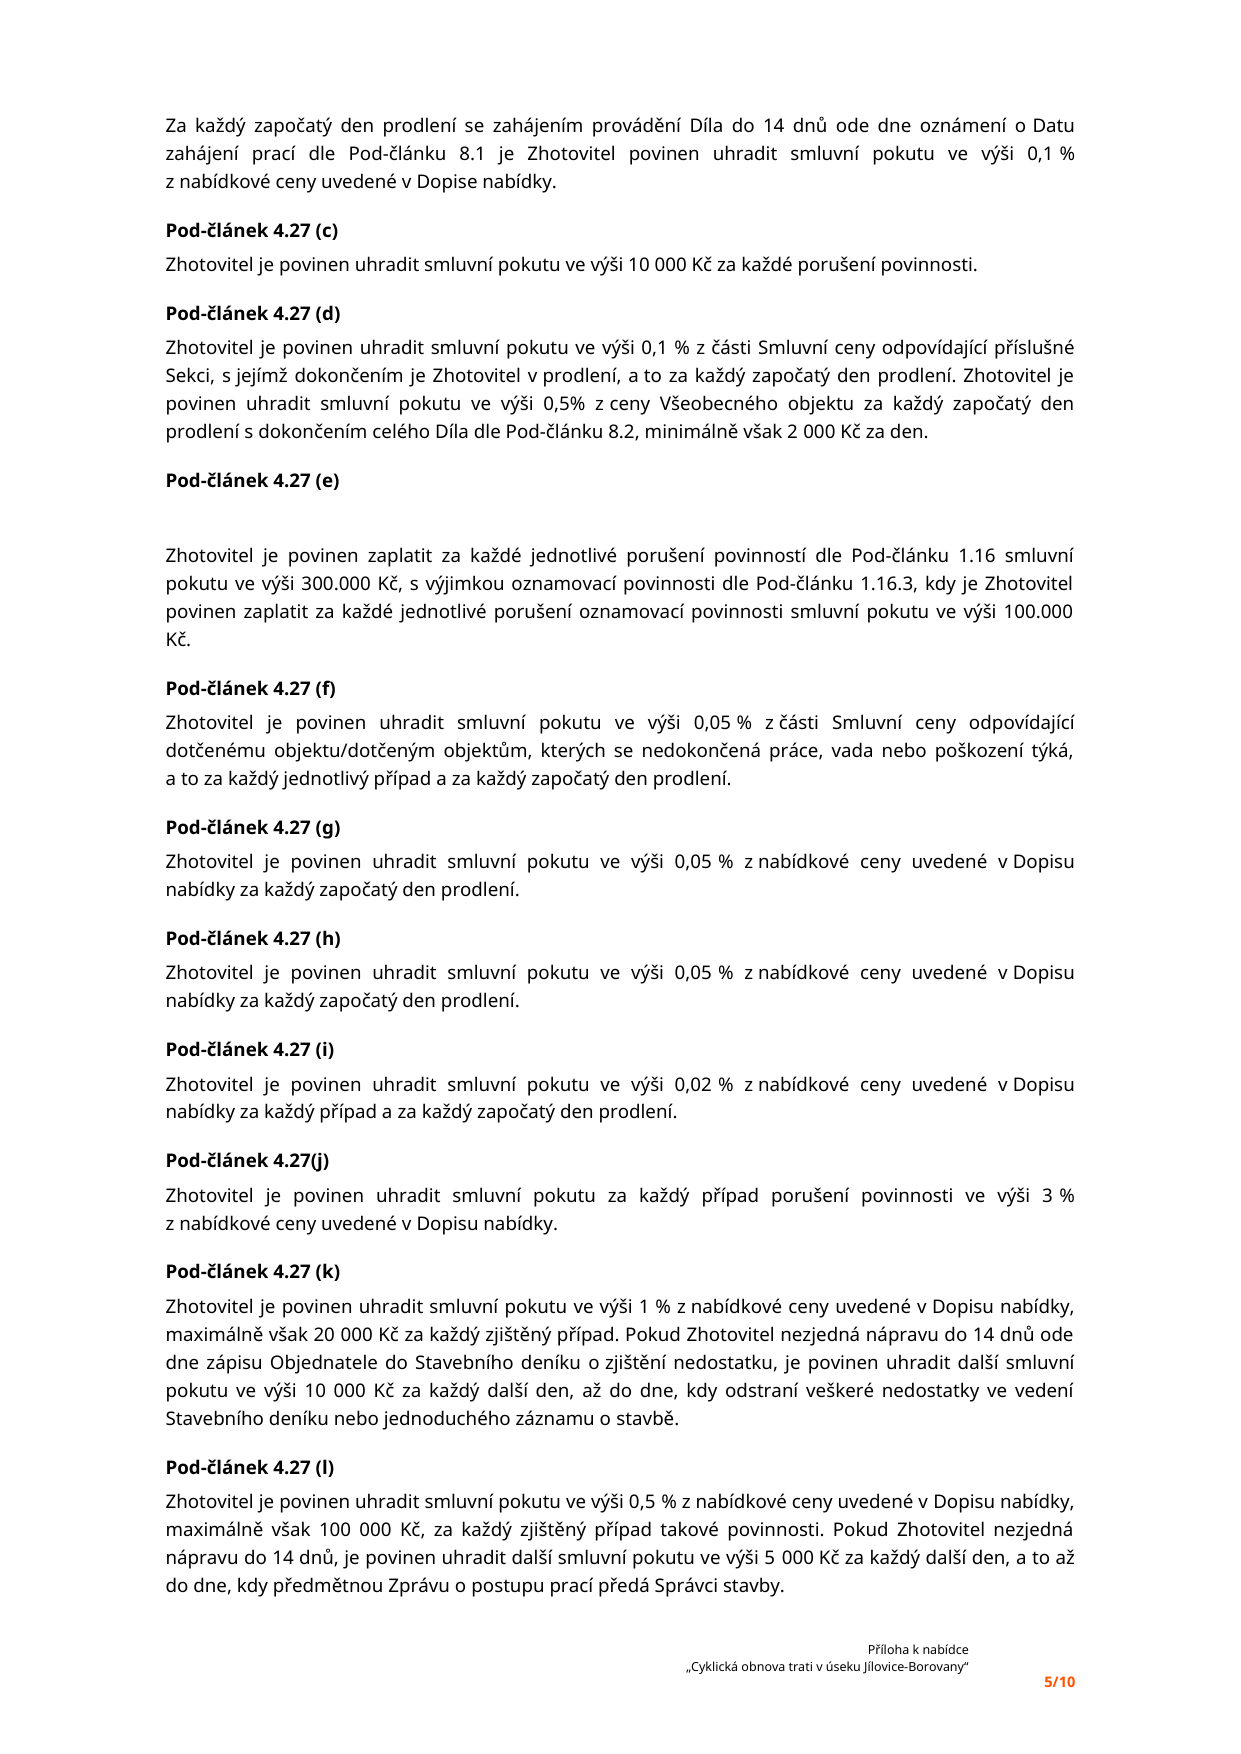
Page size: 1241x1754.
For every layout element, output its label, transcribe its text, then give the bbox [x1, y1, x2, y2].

text Zhotovitel je povinen uhradit smluvní pokutu ve výši 0,05 % z části Smluvní ceny odpovídající dotčenému objektu/dotčeným objektům, kterých se nedokončená práce, vada nebo poškození týká, a to za každý jednotlivý případ a za každý započatý den prodlení. [165, 709, 1075, 791]
text Zhotovitel je povinen uhradit smluvní pokutu ve výši 0,02 % z nabídkové ceny uvedené v Dopisu nabídky za každý případ a za každý započatý den prodlení. [165, 1071, 1075, 1124]
text Zhotovitel je povinen uhradit smluvní pokutu za každý případ porušení povinnosti ve výši 3 % z nabídkové ceny uvedené v Dopisu nabídky. [165, 1182, 1075, 1236]
text Zhotovitel je povinen uhradit smluvní pokutu ve výši 1 % z nabídkové ceny uvedené v Dopisu nabídky, maximálně však 20 000 Kč za každý zjištěný případ. Pokud Zhotovitel nezjedná nápravu do 14 dnů ode dne zápisu Objednatele do Stavebního deníku o zjištění nedostatku, je povinen uhradit další smluvní pokutu ve výši 10 000 Kč za každý další den, až do dne, kdy odstraní veškeré nedostatky ve vedení Stavebního deníku nebo jednoduchého záznamu o stavbě. [165, 1293, 1075, 1431]
text Zhotovitel je povinen uhradit smluvní pokutu ve výši 10 000 Kč za každé porušení povinnosti. [165, 251, 1075, 277]
text Pod-článek 4.27 (l) [165, 1454, 1075, 1479]
text Za každý započatý den prodlení se zahájením provádění Díla do 14 dnů ode dne oznámení o Datu zahájení prací dle Pod-článku 8.1 je Zhotovitel povinen uhradit smluvní pokutu ve výši 0,1 % z nabídkové ceny uvedené v Dopise nabídky. [165, 112, 1075, 194]
text Pod-článek 4.27 (i) [165, 1037, 1075, 1062]
text Pod-článek 4.27(j) [165, 1148, 1075, 1173]
text Zhotovitel je povinen uhradit smluvní pokutu ve výši 0,05 % z nabídkové ceny uvedené v Dopisu nabídky za každý započatý den prodlení. [165, 960, 1075, 1013]
text Pod-článek 4.27 (f) [165, 675, 1075, 701]
text Pod-článek 4.27 (d) [165, 300, 1075, 326]
text Pod-článek 4.27 (e) [165, 467, 1075, 493]
text Zhotovitel je povinen uhradit smluvní pokutu ve výši 0,05 % z nabídkové ceny uvedené v Dopisu nabídky za každý započatý den prodlení. [165, 848, 1075, 902]
text Zhotovitel je povinen uhradit smluvní pokutu ve výši 0,1 % z části Smluvní ceny odpovídající příslušné Sekci, s jejímž dokončením je Zhotovitel v prodlení, a to za každý započatý den prodlení. Zhotovitel je povinen uhradit smluvní pokutu ve výši 0,5% z ceny Všeobecného objektu za každý započatý den prodlení s dokončením celého Díla dle Pod-článku 8.2, minimálně však 2 000 Kč za den. [165, 334, 1075, 444]
text Zhotovitel je povinen uhradit smluvní pokutu ve výši 0,5 % z nabídkové ceny uvedené v Dopisu nabídky, maximálně však 100 000 Kč, za každý zjištěný případ takové povinnosti. Pokud Zhotovitel nezjedná nápravu do 14 dnů, je povinen uhradit další smluvní pokutu ve výši 5 000 Kč za každý další den, a to až do dne, kdy předmětnou Zprávu o postupu prací předá Správci stavby. [165, 1488, 1075, 1598]
text Pod-článek 4.27 (g) [165, 814, 1075, 840]
text Zhotovitel je povinen zaplatit za každé jednotlivé porušení povinností dle Pod-článku 1.16 smluvní pokutu ve výši 300.000 Kč, s výjimkou oznamovací povinnosti dle Pod-článku 1.16.3, kdy je Zhotovitel povinen zaplatit za každé jednotlivé porušení oznamovací povinnosti smluvní pokutu ve výši 100.000 Kč. [165, 542, 1075, 652]
text Pod-článek 4.27 (h) [165, 925, 1075, 951]
text Pod-článek 4.27 (c) [165, 217, 1075, 243]
text Pod-článek 4.27 (k) [165, 1259, 1075, 1284]
